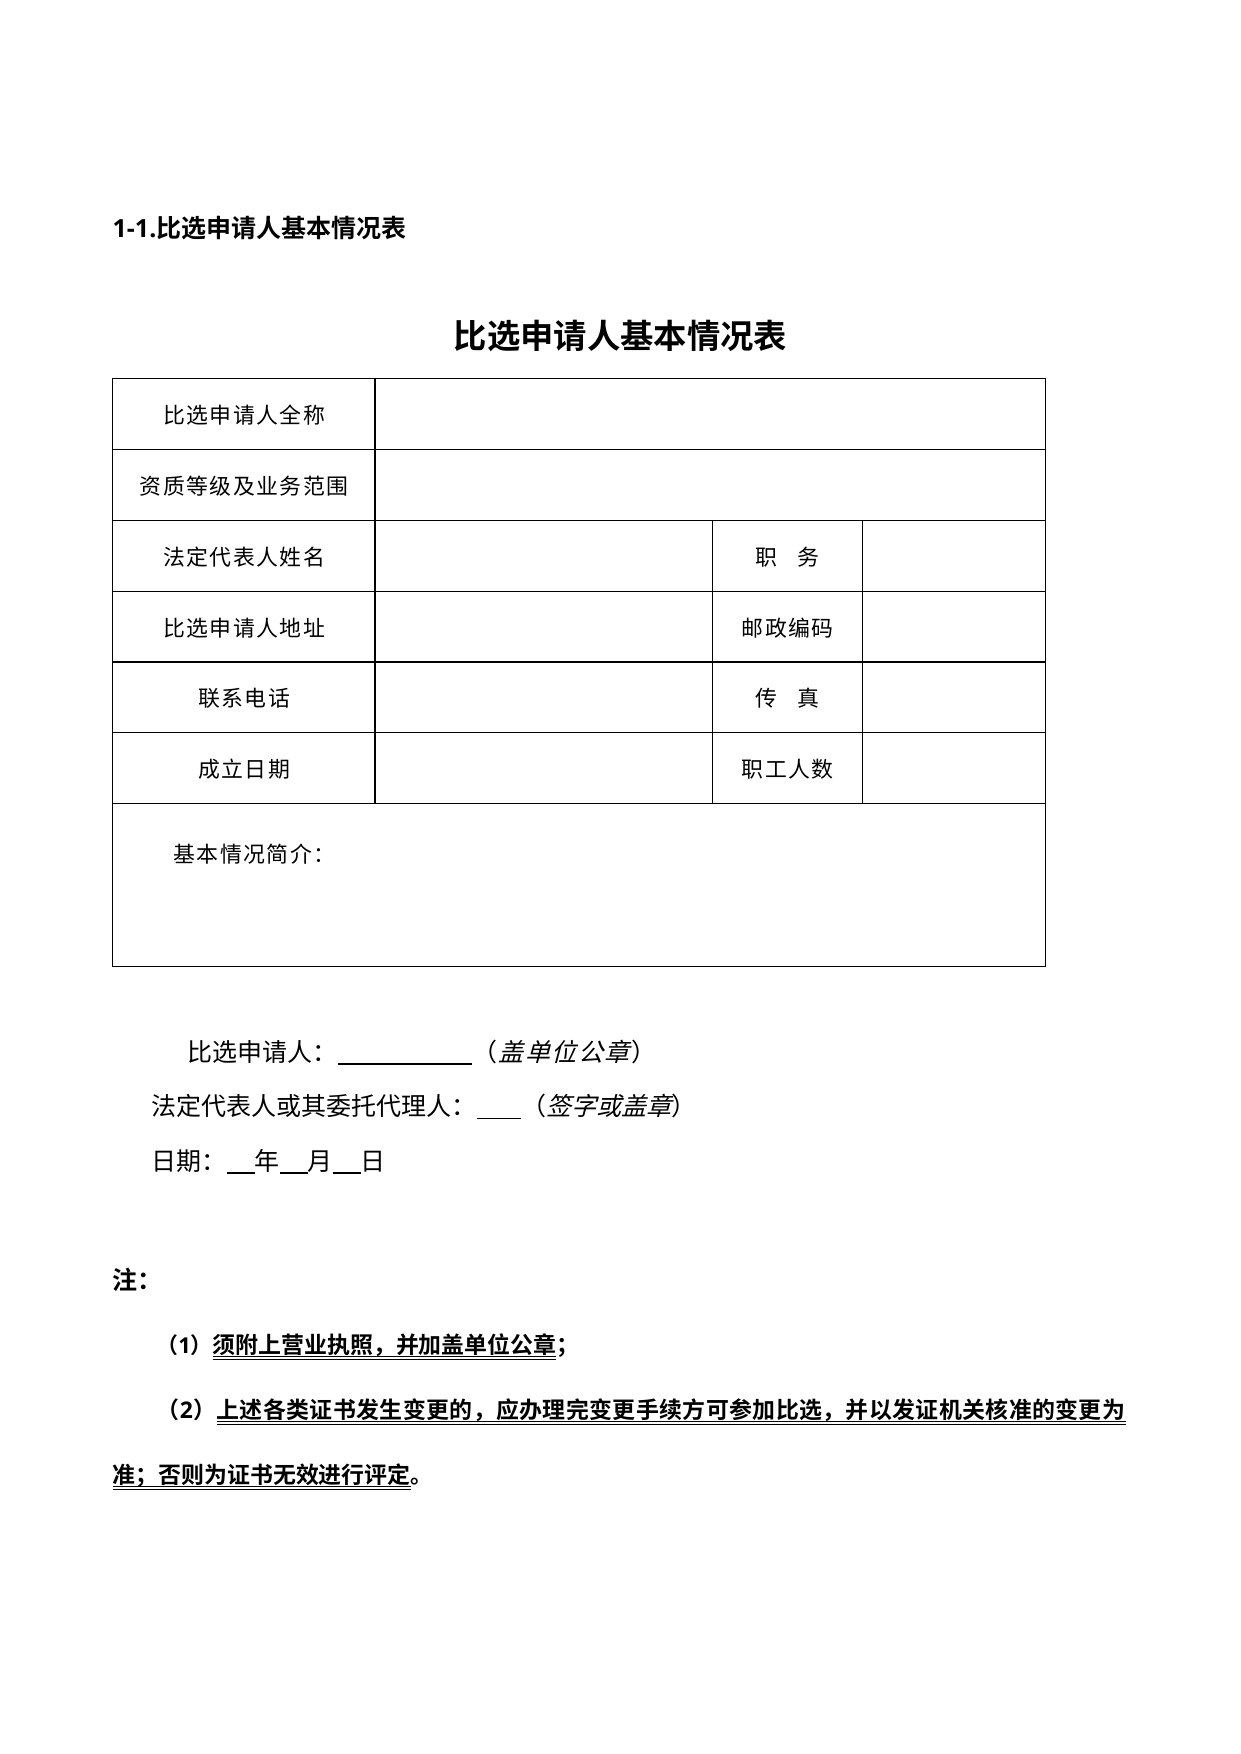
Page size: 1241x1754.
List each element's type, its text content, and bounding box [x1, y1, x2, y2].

text 注： [112, 1246, 1128, 1311]
table_cell [376, 592, 712, 661]
table_header 比选申请人全称 [113, 379, 374, 449]
text 比选申请人基本情况表 [112, 301, 1128, 366]
table_cell 邮政编码 [713, 592, 862, 661]
table_cell 成立日期 [113, 733, 374, 803]
table_header [376, 379, 1045, 449]
table_cell [863, 592, 1045, 661]
table_cell [376, 663, 712, 732]
text （1）须附上营业执照，并加盖单位公章； [112, 1311, 1128, 1376]
text 法定代表人或其委托代理人： （签字或盖章） [112, 1087, 1128, 1123]
table_cell [863, 521, 1045, 591]
text （2）上述各类证书发生变更的，应办理完变更手续方可参加比选，并以发证机关核准的变更为准；否则为证书无效进行评定。 [112, 1376, 1128, 1506]
table_cell [376, 733, 712, 803]
table_cell 职工人数 [713, 733, 862, 803]
table_cell [863, 733, 1045, 803]
table_cell [376, 450, 1045, 520]
table_cell 基本情况简介： [113, 804, 1045, 966]
text 日期： 年 月 日 [112, 1141, 1128, 1177]
table_cell 法定代表人姓名 [113, 521, 374, 591]
table_cell 职 务 [713, 521, 862, 591]
table_cell 联系电话 [113, 663, 374, 732]
text 1-1.比选申请人基本情况表 [112, 194, 1128, 259]
table_cell [863, 663, 1045, 732]
table_cell 资质等级及业务范围 [113, 450, 374, 520]
table_cell 传 真 [713, 663, 862, 732]
text 比选申请人： （盖单位公章） [112, 1032, 1128, 1068]
table_cell [376, 521, 712, 591]
table_cell 比选申请人地址 [113, 592, 374, 661]
